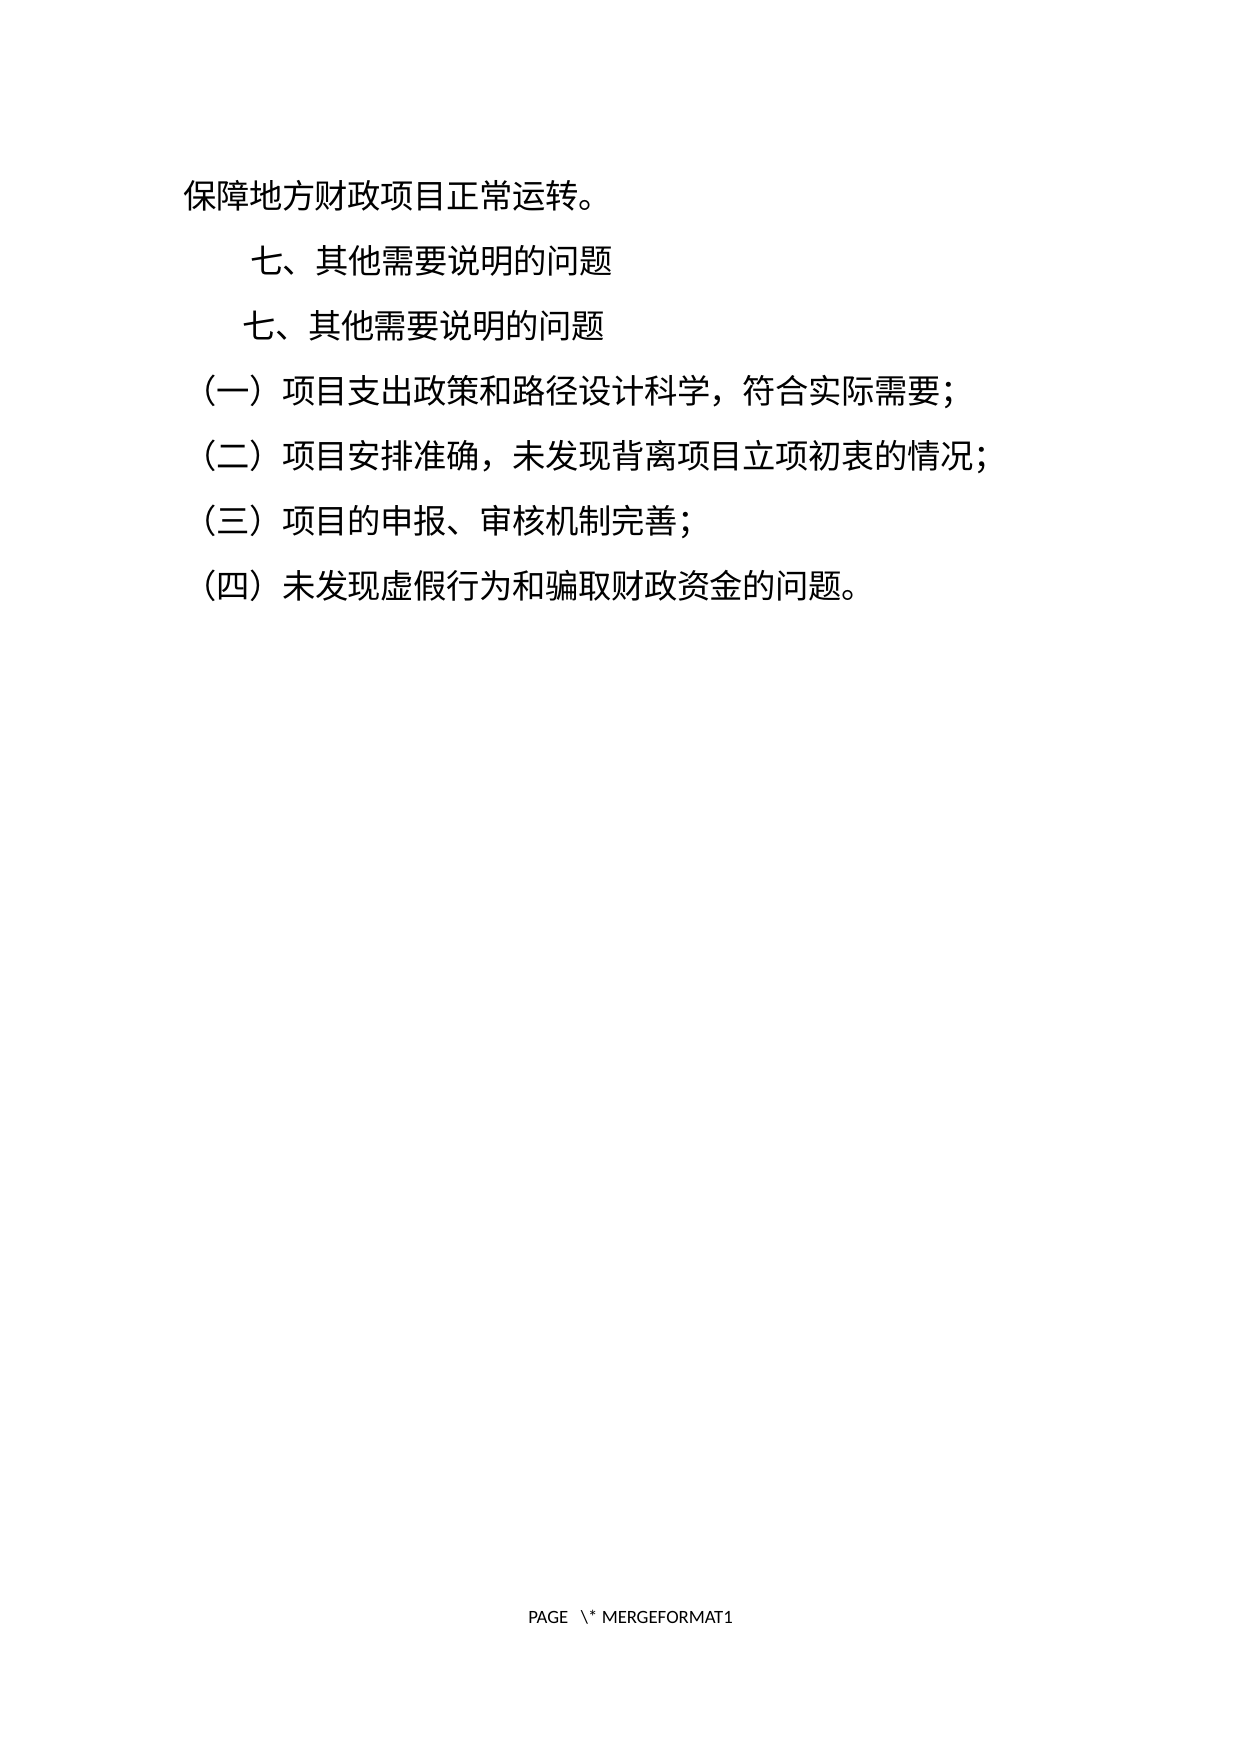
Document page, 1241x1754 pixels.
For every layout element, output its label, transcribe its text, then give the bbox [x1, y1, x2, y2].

text 七、其他需要说明的问题 [183, 227, 1078, 292]
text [183, 162, 1078, 227]
text 七、其他需要说明的问题 （一）项目支出政策和路径设计科学，符合实际需要； （二）项目安排准确，未发现背离项目立项初衷的情况； （三）项目的申报、审核机制完善； （四）未发现虚假行为和骗取财政资金的问题。 [183, 292, 1078, 617]
